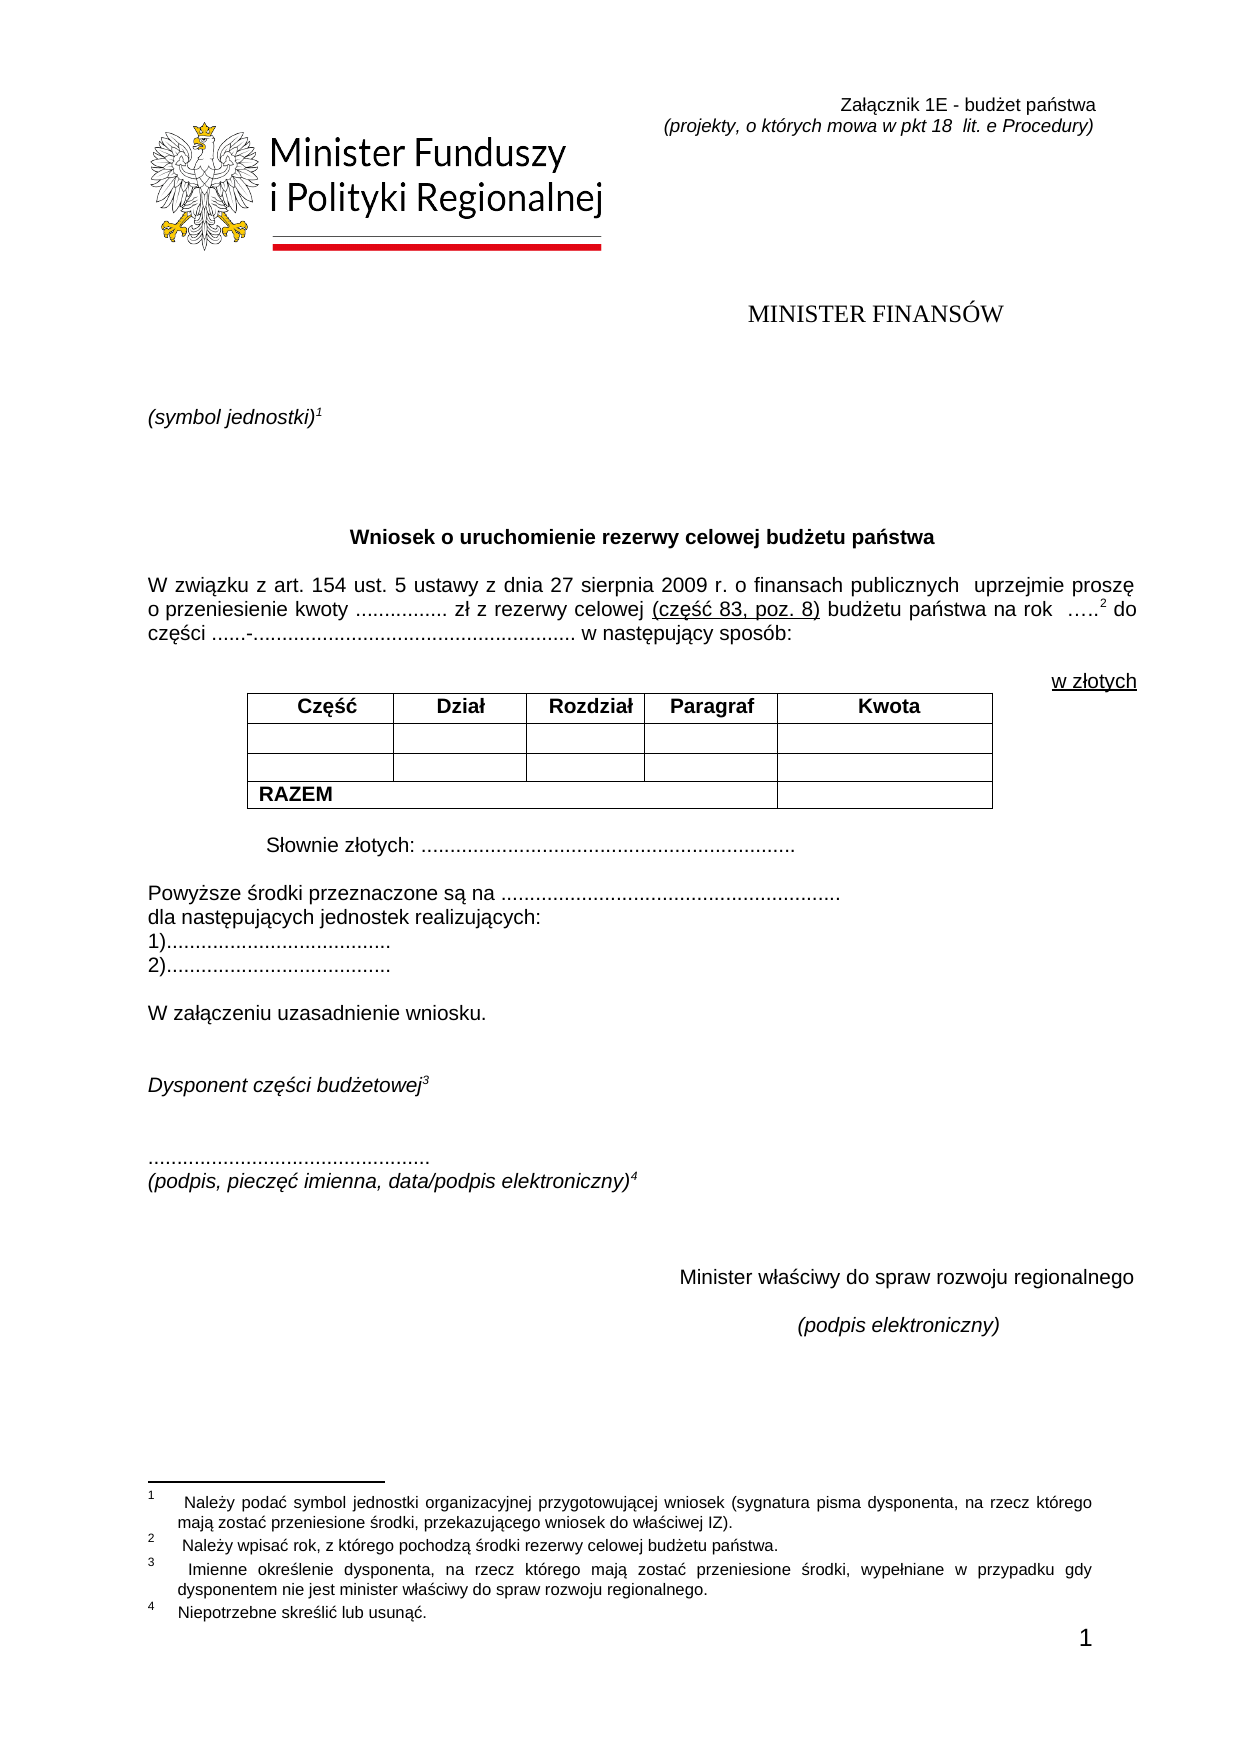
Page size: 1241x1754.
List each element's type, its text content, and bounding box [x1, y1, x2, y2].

text (symbol jednostki) [148, 405, 636, 429]
text Dysponent części budżetowej [148, 1073, 1137, 1097]
subtitle Załącznik 1E - budżet państwa [148, 93, 1096, 115]
table_cell [527, 724, 644, 753]
text w złotych [148, 668, 1137, 692]
table_header Dział [394, 694, 526, 723]
table_cell [778, 754, 992, 781]
picture [150, 122, 602, 251]
table_cell [527, 754, 644, 781]
text W związku z art. 154 ust. 5 ustawy z dnia 27 sierpnia 2009 r. o finansach publicznych uprzejmie proszę o przeniesienie kwoty ................ zł z rezerwy celowej (część 83, poz. 8) budżetu państwa na rok ….. do części ......-........................................................ w następujący sposób: [148, 573, 1137, 644]
table_header Rozdział [527, 694, 644, 723]
text Słownie złotych: ................................................................. [148, 833, 1137, 857]
table_cell [394, 724, 526, 753]
text dla następujących jednostek realizujących: [148, 905, 1137, 929]
table_cell [778, 782, 992, 808]
table_cell [645, 724, 777, 753]
text W załączeniu uzasadnienie wniosku. [148, 1001, 1137, 1025]
table_cell RAZEM [248, 782, 777, 808]
table_cell [248, 724, 393, 753]
subtitle (podpis elektroniczny) [797, 1312, 1137, 1336]
table_cell [778, 724, 992, 753]
subtitle Minister właściwy do spraw rozwoju regionalnego [679, 1264, 1137, 1288]
text (podpis, pieczęć imienna, data/podpis elektroniczny) [148, 1169, 1137, 1193]
subtitle (projekty, o których mowa w pkt 18 lit. e Procedury) [625, 115, 1096, 137]
table_header Paragraf [645, 694, 777, 723]
text Powyższe środki przeznaczone są na ........................................................... [148, 881, 1137, 905]
table_cell [394, 754, 526, 781]
subtitle Wniosek o uruchomienie rezerwy celowej budżetu państwa [148, 525, 1137, 549]
table_header Kwota [778, 694, 992, 723]
text 1)....................................... [148, 929, 1137, 953]
table_cell [248, 754, 393, 781]
table_cell [645, 754, 777, 781]
table_header Część [248, 694, 393, 723]
text ................................................. [148, 1145, 1137, 1169]
text 2)....................................... [148, 953, 1137, 977]
